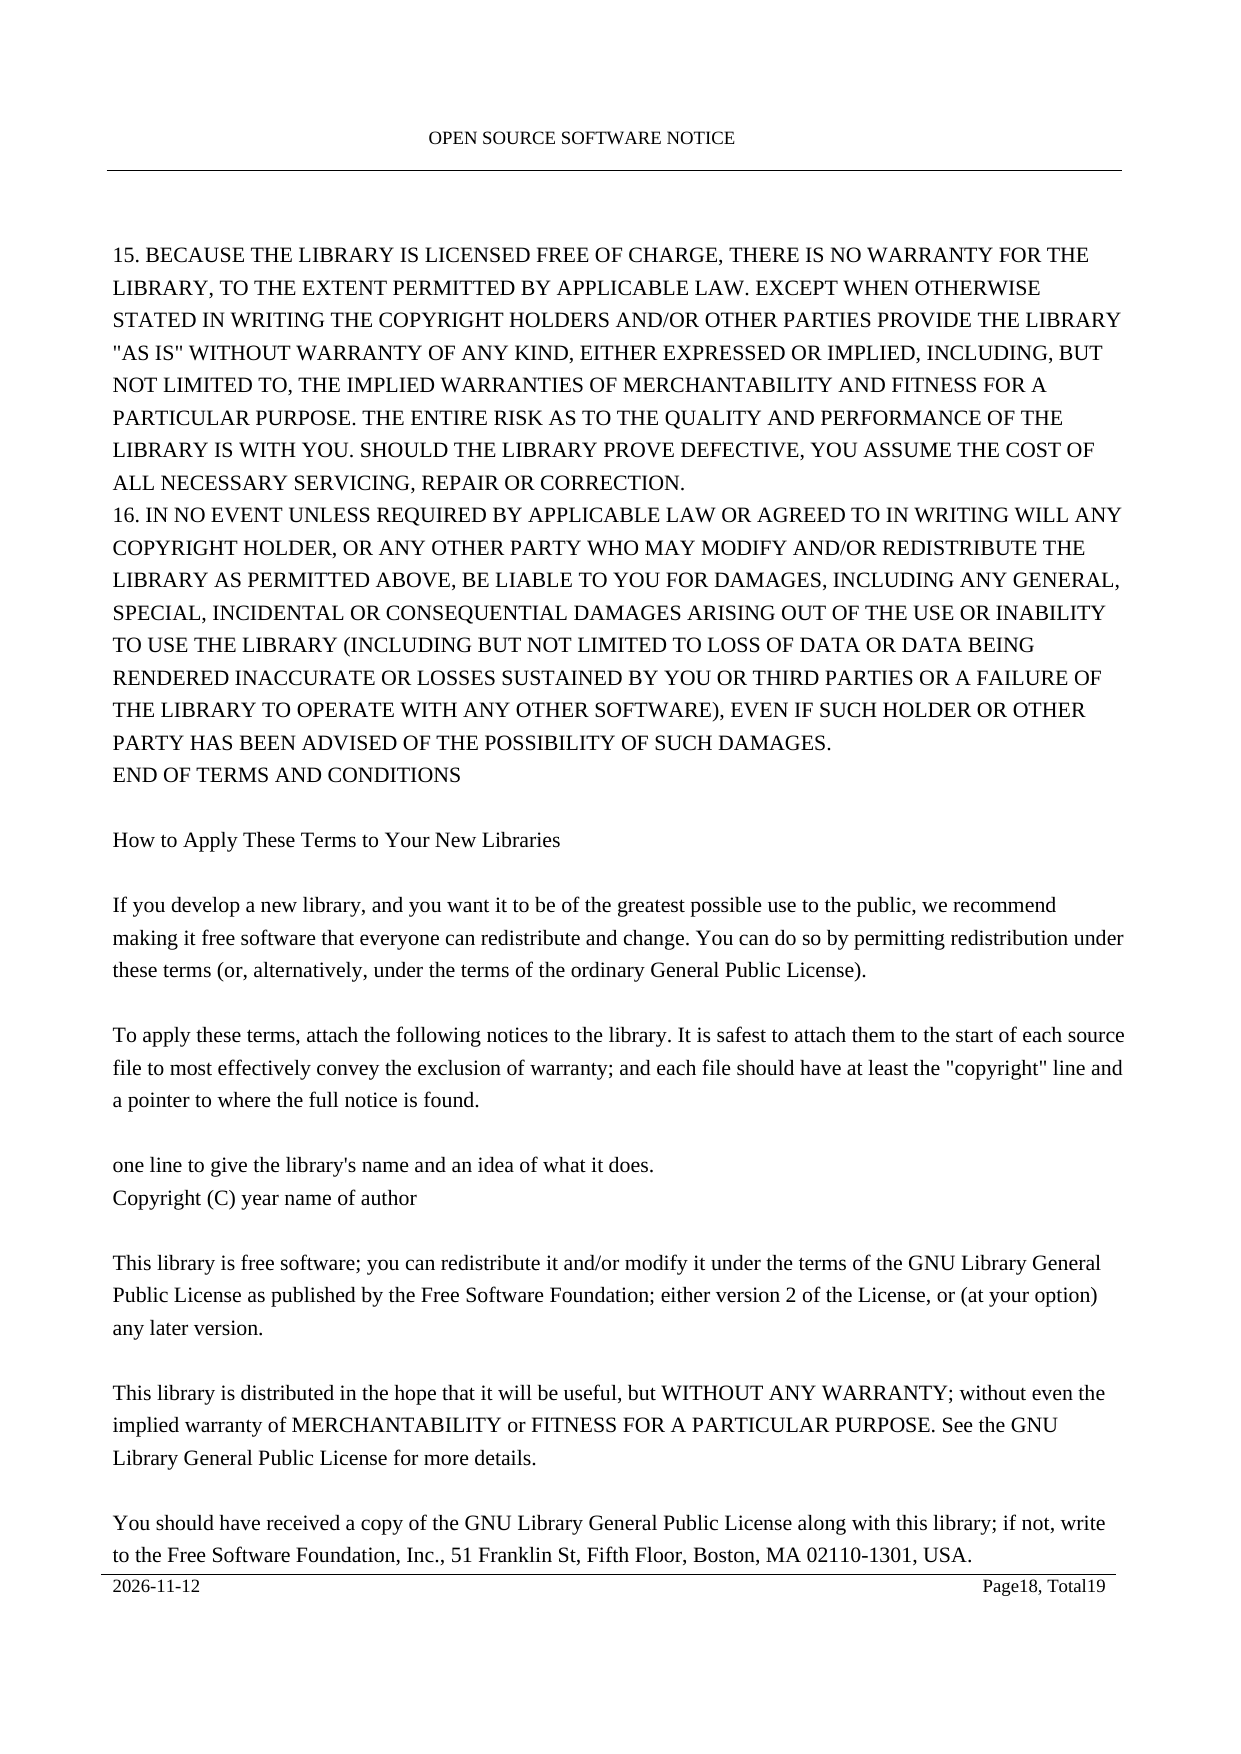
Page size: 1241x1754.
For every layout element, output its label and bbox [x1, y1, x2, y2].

text [112, 206, 1128, 1571]
